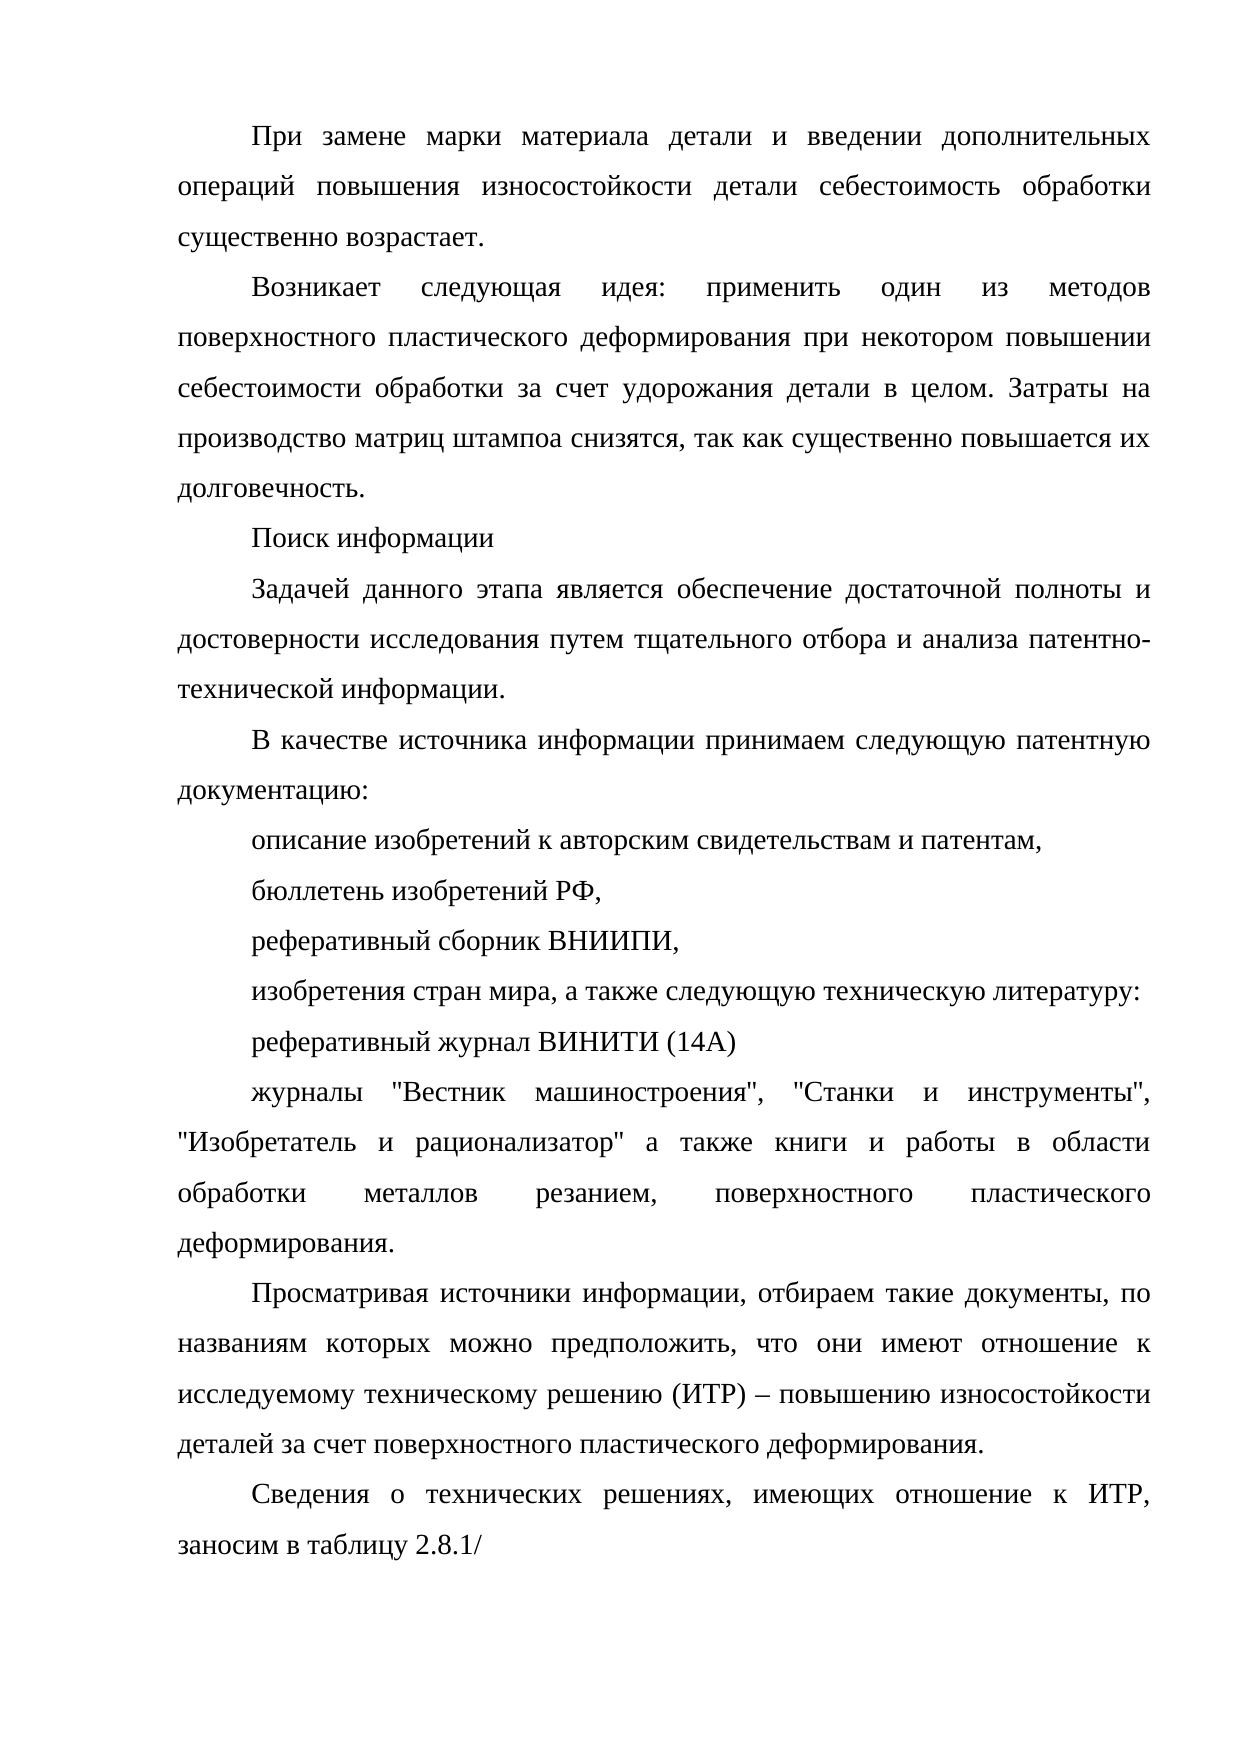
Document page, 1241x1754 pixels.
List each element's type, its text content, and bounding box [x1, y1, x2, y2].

text Задачей данного этапа является обеспечение достаточной полноты и достоверности исследования путем тщательного отбора и анализа патентно-технической информации. [177, 571, 1152, 705]
text бюллетень изобретений РФ, [177, 873, 1152, 906]
text Возникает следующая идея: применить один из методов поверхностного пластического деформирования при некотором повышении себестоимости обработки за счет удорожания детали в целом. Затраты на производство матриц штампоа снизятся, так как существенно повышается их долговечность. [177, 269, 1152, 504]
text изобретения стран мира, а также следующую техническую литературу: [177, 973, 1152, 1007]
text описание изобретений к авторским свидетельствам и патентам, [177, 822, 1152, 856]
text Просматривая источники информации, отбираем такие документы, по названиям которых можно предположить, что они имеют отношение к исследуемому техническому решению (ИТР) – повышению износостойкости деталей за счет поверхностного пластического деформирования. [177, 1275, 1152, 1460]
text журналы ''Вестник машиностроения'', ''Станки и инструменты'', ''Изобретатель и рационализатор'' а также книги и работы в области обработки металлов резанием, поверхностного пластического деформирования. [177, 1074, 1152, 1258]
text Сведения о технических решениях, имеющих отношение к ИТР, заносим в таблицу 2.8.1/ [177, 1477, 1152, 1560]
text реферативный сборник ВНИИПИ, [177, 923, 1152, 957]
text реферативный журнал ВИНИТИ (14А) [177, 1024, 1152, 1057]
text При замене марки материала детали и введении дополнительных операций повышения износостойкости детали себестоимость обработки существенно возрастает. [177, 118, 1152, 252]
text Поиск информации [177, 521, 1152, 554]
text В качестве источника информации принимаем следующую патентную документацию: [177, 722, 1152, 806]
